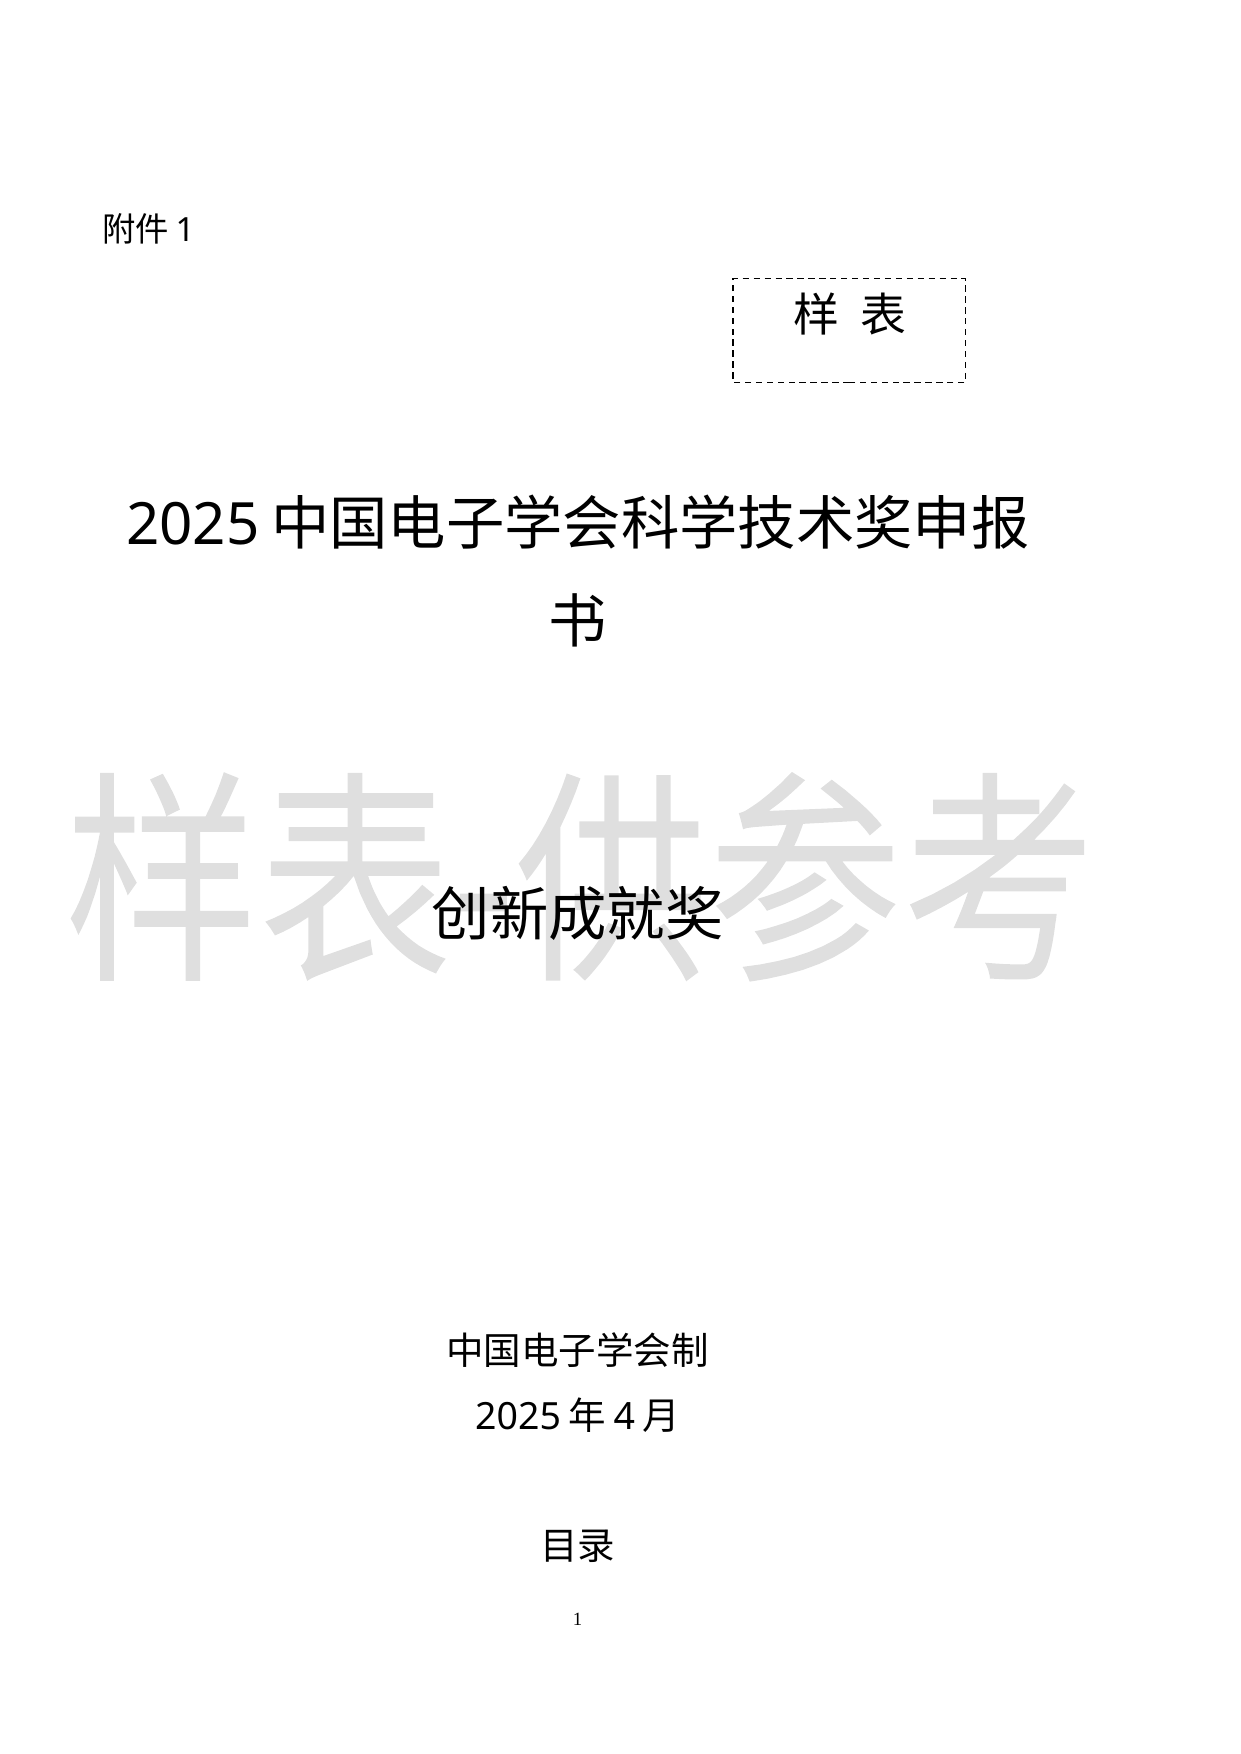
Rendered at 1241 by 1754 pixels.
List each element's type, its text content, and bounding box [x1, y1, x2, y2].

text 中国电子学会制 [102, 1316, 1053, 1381]
text 附件1 [102, 194, 1053, 259]
text 目录 [102, 1511, 1053, 1576]
text 2025中国电子学会科学技术奖申报书 [102, 471, 1053, 666]
text 2025年4月 [102, 1381, 1053, 1446]
text 创新成就奖 [102, 861, 1053, 958]
